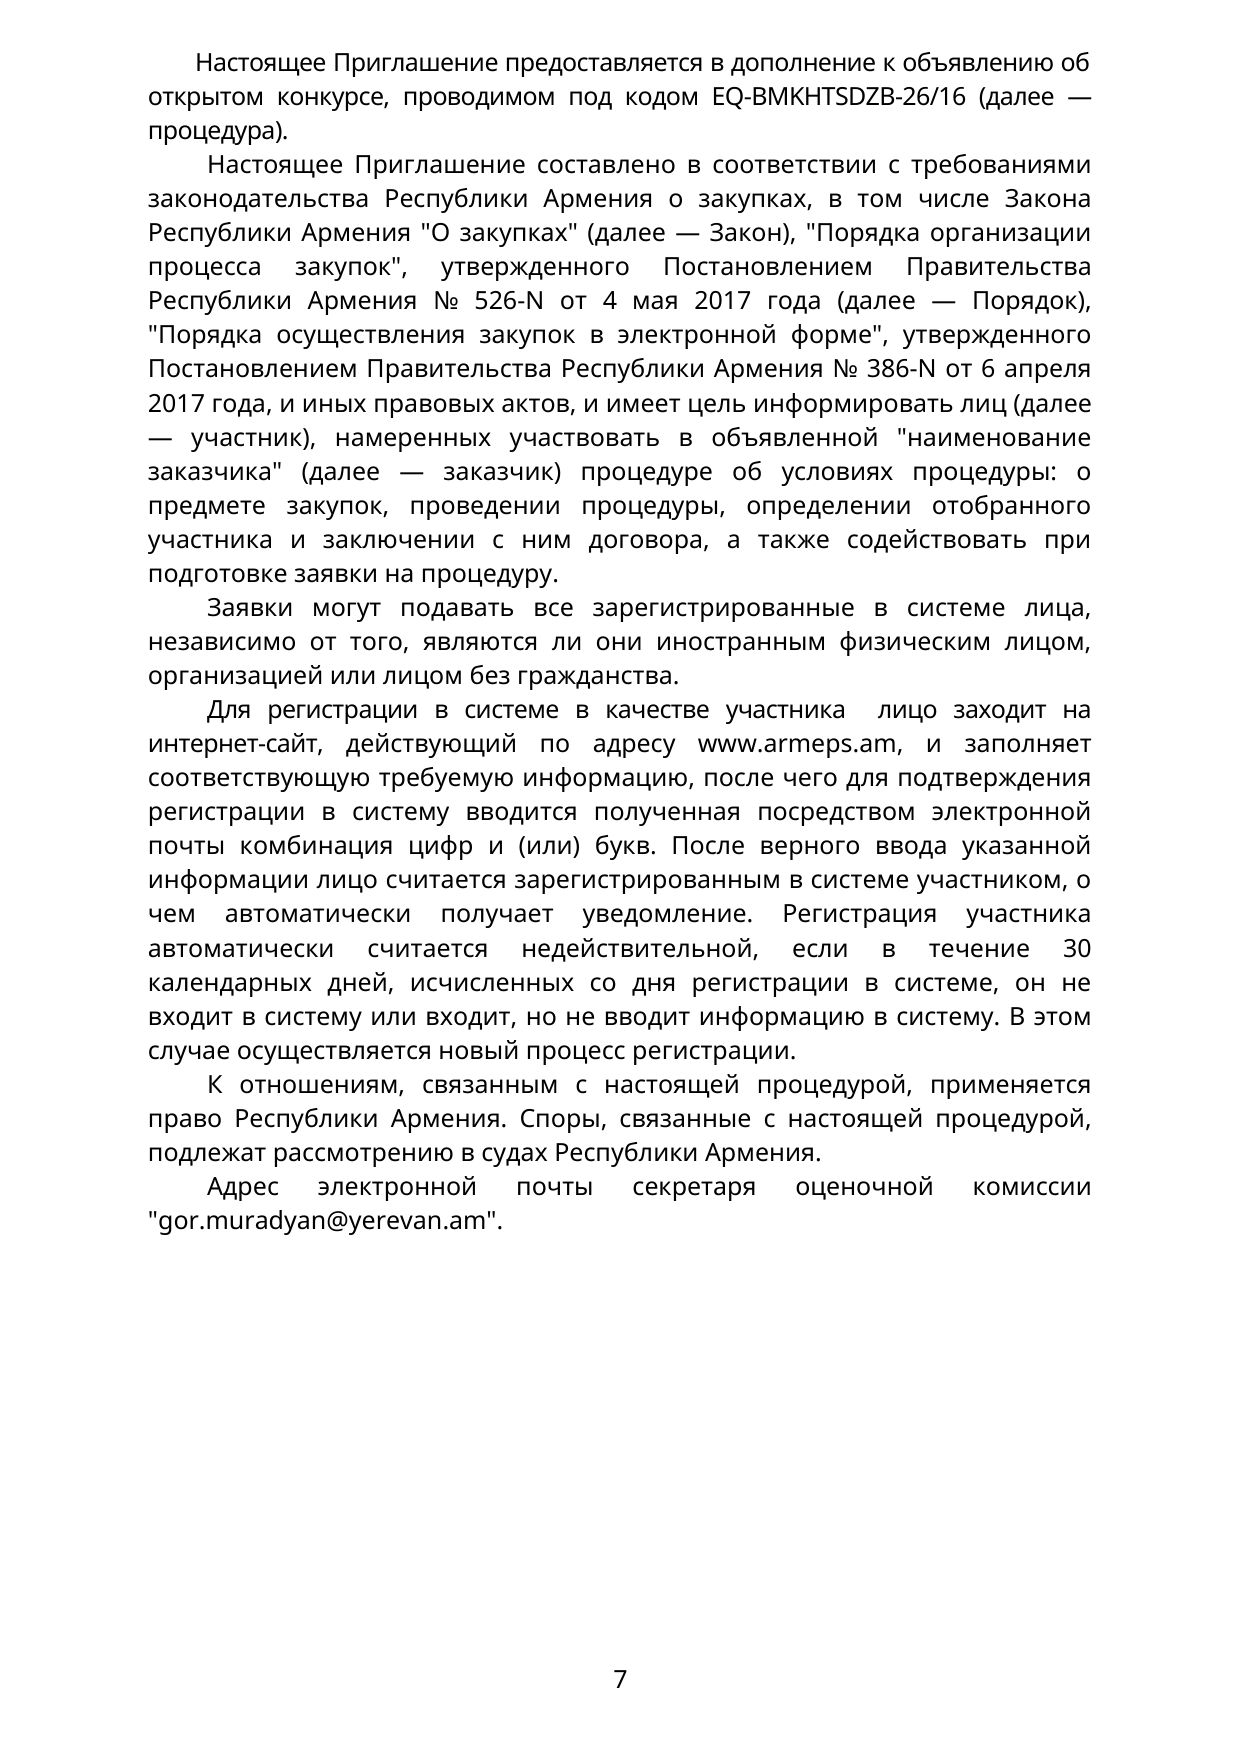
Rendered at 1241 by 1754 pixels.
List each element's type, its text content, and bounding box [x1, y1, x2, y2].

text Адрес электронной почты секретаря оценочной комиссии "gor.muradyan@yerevan.am". [148, 1169, 1092, 1237]
text Настоящее Приглашение предоставляется в дополнение к объявлению об открытом конкурсе, проводимом под кодом EQ-BMKHTSDZB-26/16 (далее — процедура). [89, 44, 1092, 147]
text Заявки могут подавать все зарегистрированные в системе лица, независимо от того, являются ли они иностранным физическим лицом, организацией или лицом без гражданства. [148, 589, 1092, 692]
text Для регистрации в системе в качестве участника лицо заходит на интернет-сайт, действующий по адресу www.armeps.am, и заполняет соответствующую требуемую информацию, после чего для подтверждения регистрации в систему вводится полученная посредством электронной почты комбинация цифр и (или) букв. После верного ввода указанной информации лицо считается зарегистрированным в системе участником, о чем автоматически получает уведомление. Регистрация участника автоматически считается недействительной, если в течение 30 календарных дней, исчисленных со дня регистрации в системе, он не входит в систему или входит, но не вводит информацию в систему. В этом случае осуществляется новый процесс регистрации. [148, 692, 1092, 1066]
text К отношениям, связанным с настоящей процедурой, применяется право Республики Армения. Споры, связанные с настоящей процедурой, подлежат рассмотрению в судах Республики Армения. [148, 1066, 1092, 1169]
text Настоящее Приглашение составлено в соответствии с требованиями законодательства Республики Армения о закупках, в том числе Закона Республики Армения "О закупках" (далее — Закон), "Порядка организации процесса закупок", утвержденного Постановлением Правительства Республики Армения № 526-N от 4 мая 2017 года (далее — Порядок), "Порядка осуществления закупок в электронной форме", утвержденного Постановлением Правительства Республики Армения № 386-N от 6 апреля 2017 года, и иных правовых актов, и имеет цель информировать лиц (далее — участник), намеренных участвовать в объявленной "наименование заказчика" (далее — заказчик) процедуре об условиях процедуры: о предмете закупок, проведении процедуры, определении отобранного участника и заключении с ним договора, а также содействовать при подготовке заявки на процедуру. [148, 147, 1092, 589]
